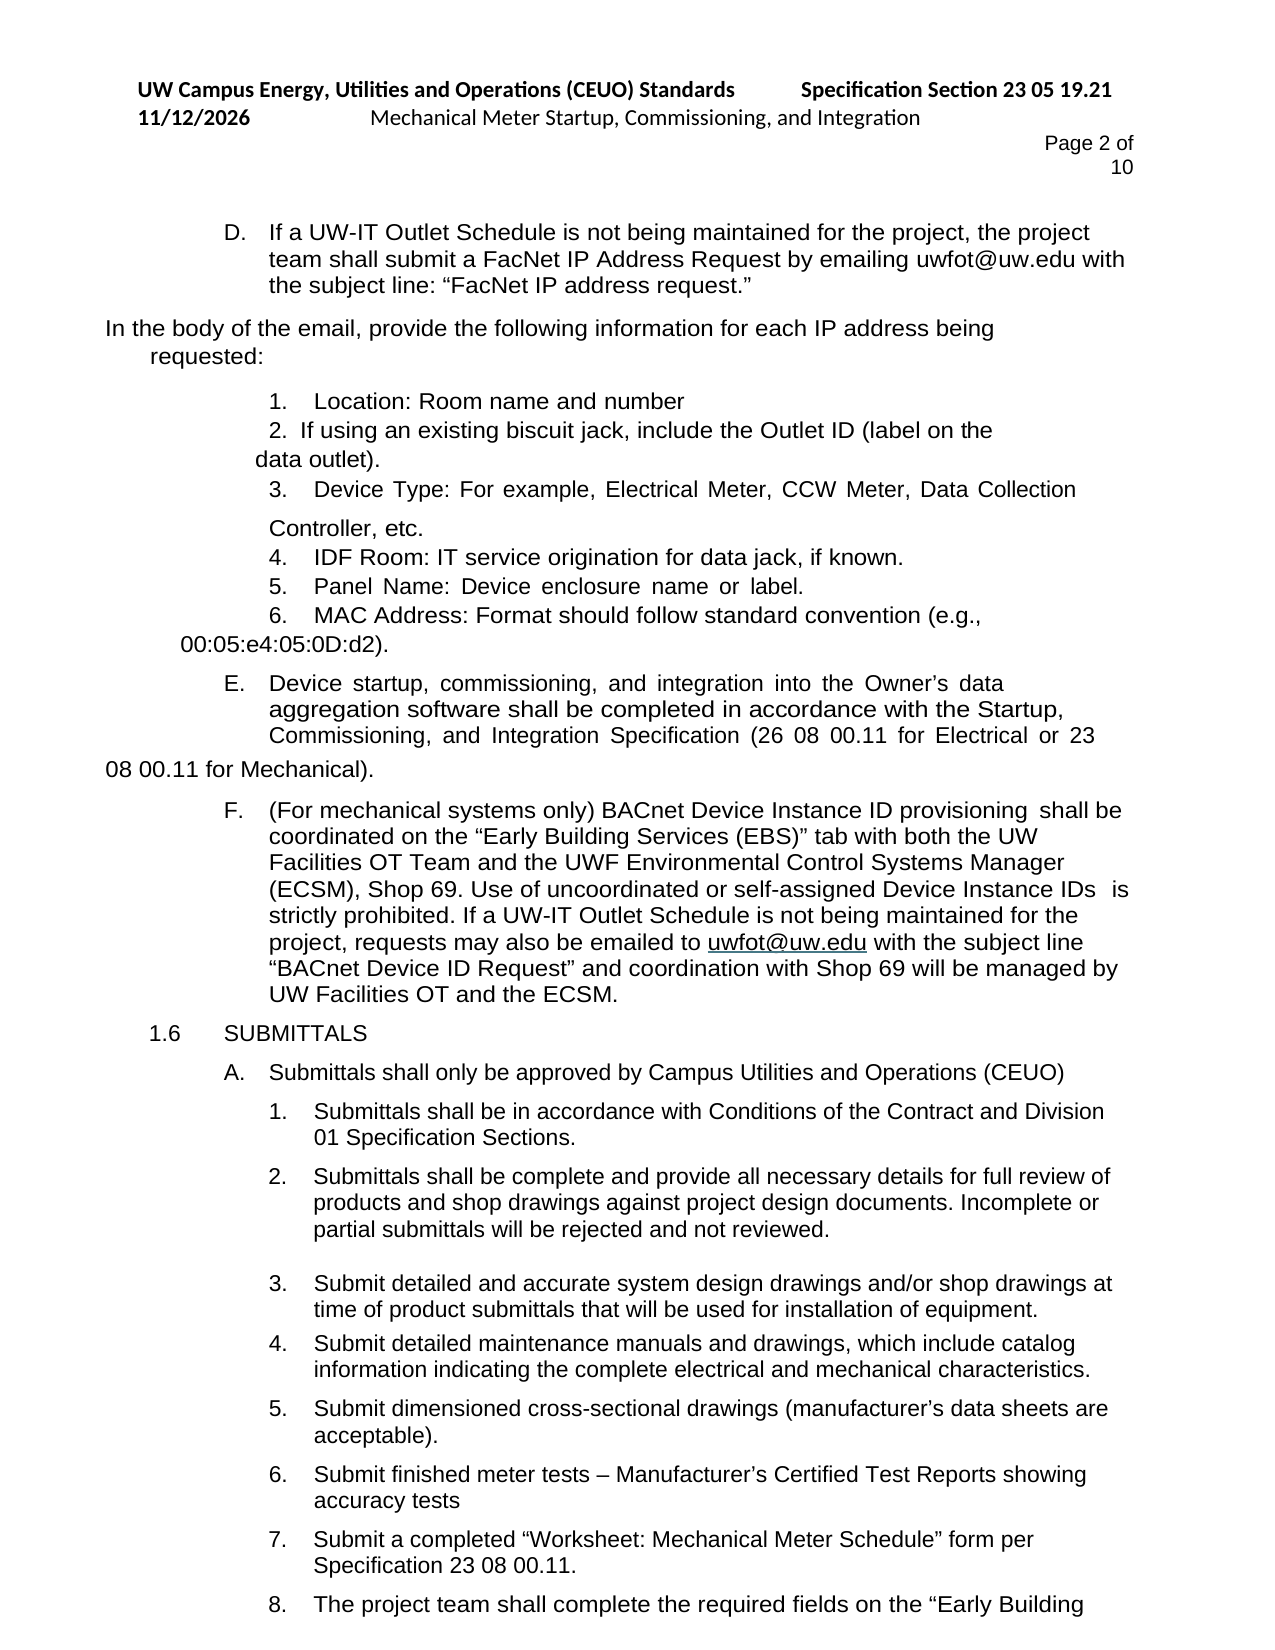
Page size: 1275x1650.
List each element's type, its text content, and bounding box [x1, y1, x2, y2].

list MAC Address: Format should follow standard convention (e.g., [269, 602, 1133, 628]
text data outlet). [255, 446, 1133, 473]
list Submit detailed and accurate system design drawings and/or shop drawings at time of product submittals that will be used for installation of equipment. [269, 1270, 1133, 1323]
list Submittals shall be in accordance with Conditions of the Contract and Division 01 Specification Sections. [269, 1098, 1122, 1150]
text 08 00.11 for Mechanical). [105, 749, 1133, 784]
list Submit a completed “Worksheet: Mechanical Meter Schedule” form per Specification 23 08 00.11. [268, 1526, 1133, 1579]
text 00:05:e4:05:0D:d2). [180, 631, 1133, 657]
list If using an existing biscuit jack, include the Outlet ID (label on the [269, 417, 1133, 444]
list SUBMITTALS [149, 1020, 1133, 1046]
list Location: Room name and number [269, 388, 1133, 414]
list Submit detailed maintenance manuals and drawings, which include catalog information indicating the complete electrical and mechanical characteristics. [269, 1330, 1120, 1383]
list Submit finished meter tests – Manufacturer’s Certified Test Reports showing accuracy tests [269, 1461, 1121, 1513]
list Submittals shall be complete and provide all necessary details for full review of products and shop drawings against project design documents. Incomplete or partial submittals will be rejected and not reviewed. [268, 1163, 1133, 1242]
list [268, 1591, 1133, 1618]
list If a UW-IT Outlet Schedule is not being maintained for the project, the project team shall submit a FacNet IP Address Request by emailing uwfot@uw.edu with the subject line: “FacNet IP address request.” [224, 219, 1133, 298]
list Submit dimensioned cross-sectional drawings (manufacturer’s data sheets are acceptable). [269, 1395, 1121, 1448]
list (For mechanical systems only) BACnet Device Instance ID provisioning shall be coordinated on the “Early Building Services (EBS)” tab with both the UW Facilities OT Team and the UWF Environmental Control Systems Manager (ECSM), Shop 69. Use of uncoordinated or self-assigned Device Instance IDs is strictly prohibited. If a UW-IT Outlet Schedule is not being maintained for the project, requests may also be emailed to uwfot@uw.edu with the subject line “BACnet Device ID Request” and coordination with Shop 69 will be managed by UW Facilities OT and the ECSM. [224, 797, 1133, 1007]
list Device startup, commissioning, and integration into the Owner’s data aggregation software shall be completed in accordance with the Startup, Commissioning, and Integration Specification (26 08 00.11 for Electrical or 23 [224, 670, 1133, 749]
list Device Type: For example, Electrical Meter, CCW Meter, Data Collection [269, 476, 1133, 502]
list IDF Room: IT service origination for data jack, if known. [269, 543, 1133, 570]
list Panel Name: Device enclosure name or label. [269, 573, 1133, 599]
text In the body of the email, provide the following information for each IP address being requested: [105, 315, 1114, 369]
list Submittals shall only be approved by Campus Utilities and Operations (CEUO) [224, 1059, 1133, 1085]
text Controller, etc. [269, 514, 1133, 541]
